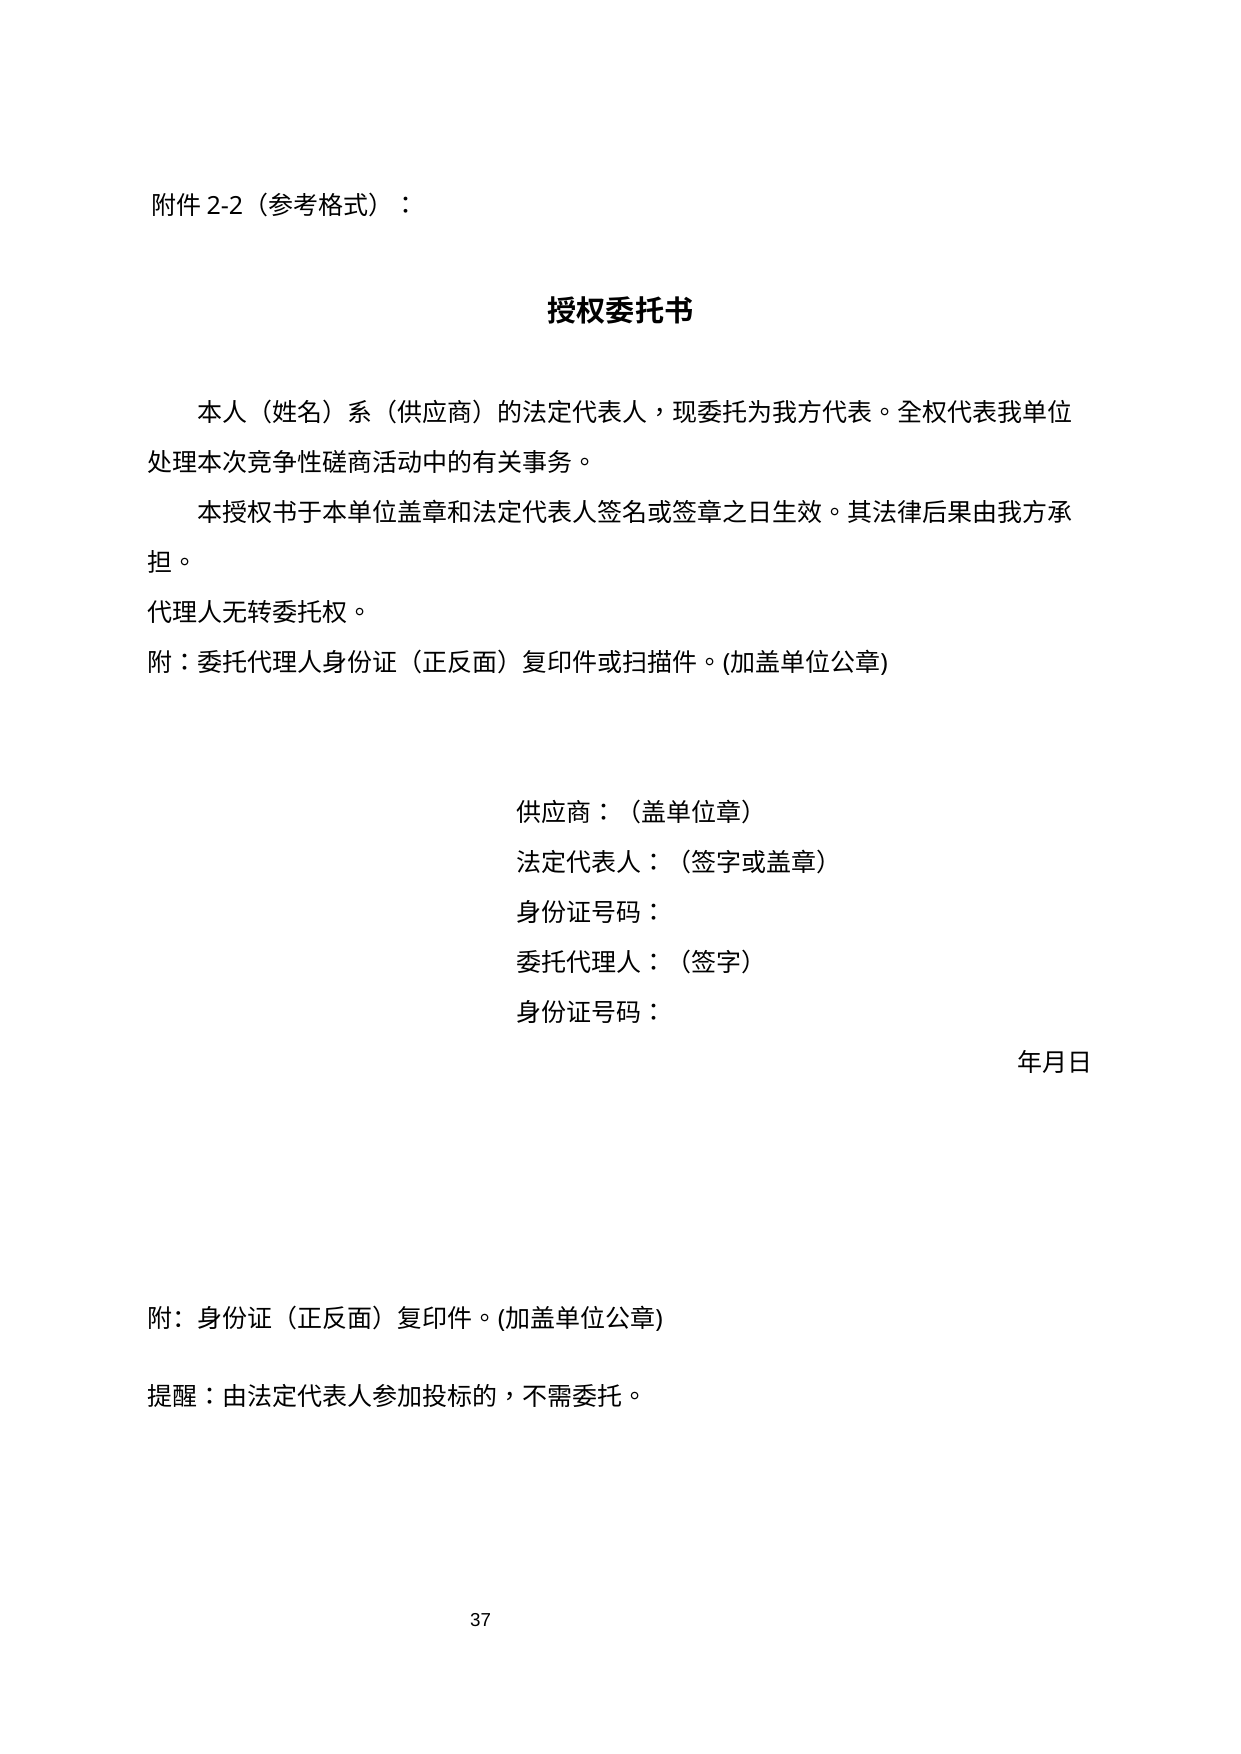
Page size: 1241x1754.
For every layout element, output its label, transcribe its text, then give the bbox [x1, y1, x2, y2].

text 供应商：（盖单位章） [191, 781, 1093, 831]
text 年月日 [148, 1031, 1093, 1081]
text 法定代表人：（签字或盖章） [191, 831, 1093, 881]
text 本授权书于本单位盖章和法定代表人签名或签章之日生效。其法律后果由我方承担。 [148, 481, 1093, 581]
text 身份证号码： [191, 881, 1093, 931]
text 身份证号码： [191, 981, 1093, 1031]
text 授权委托书 [148, 281, 1093, 331]
text 附件2-2（参考格式）： [151, 190, 1093, 221]
text 附：委托代理人身份证（正反面）复印件或扫描件。(加盖单位公章) [148, 631, 1093, 681]
text 本人（姓名）系（供应商）的法定代表人，现委托为我方代表。全权代表我单位处理本次竞争性磋商活动中的有关事务。 [148, 381, 1093, 481]
text 附：身份证（正反面）复印件。(加盖单位公章) [148, 1287, 1093, 1337]
text 提醒：由法定代表人参加投标的，不需委托。 [148, 1377, 1093, 1413]
text 委托代理人：（签字） [191, 931, 1093, 981]
text 代理人无转委托权。 [148, 581, 1093, 631]
